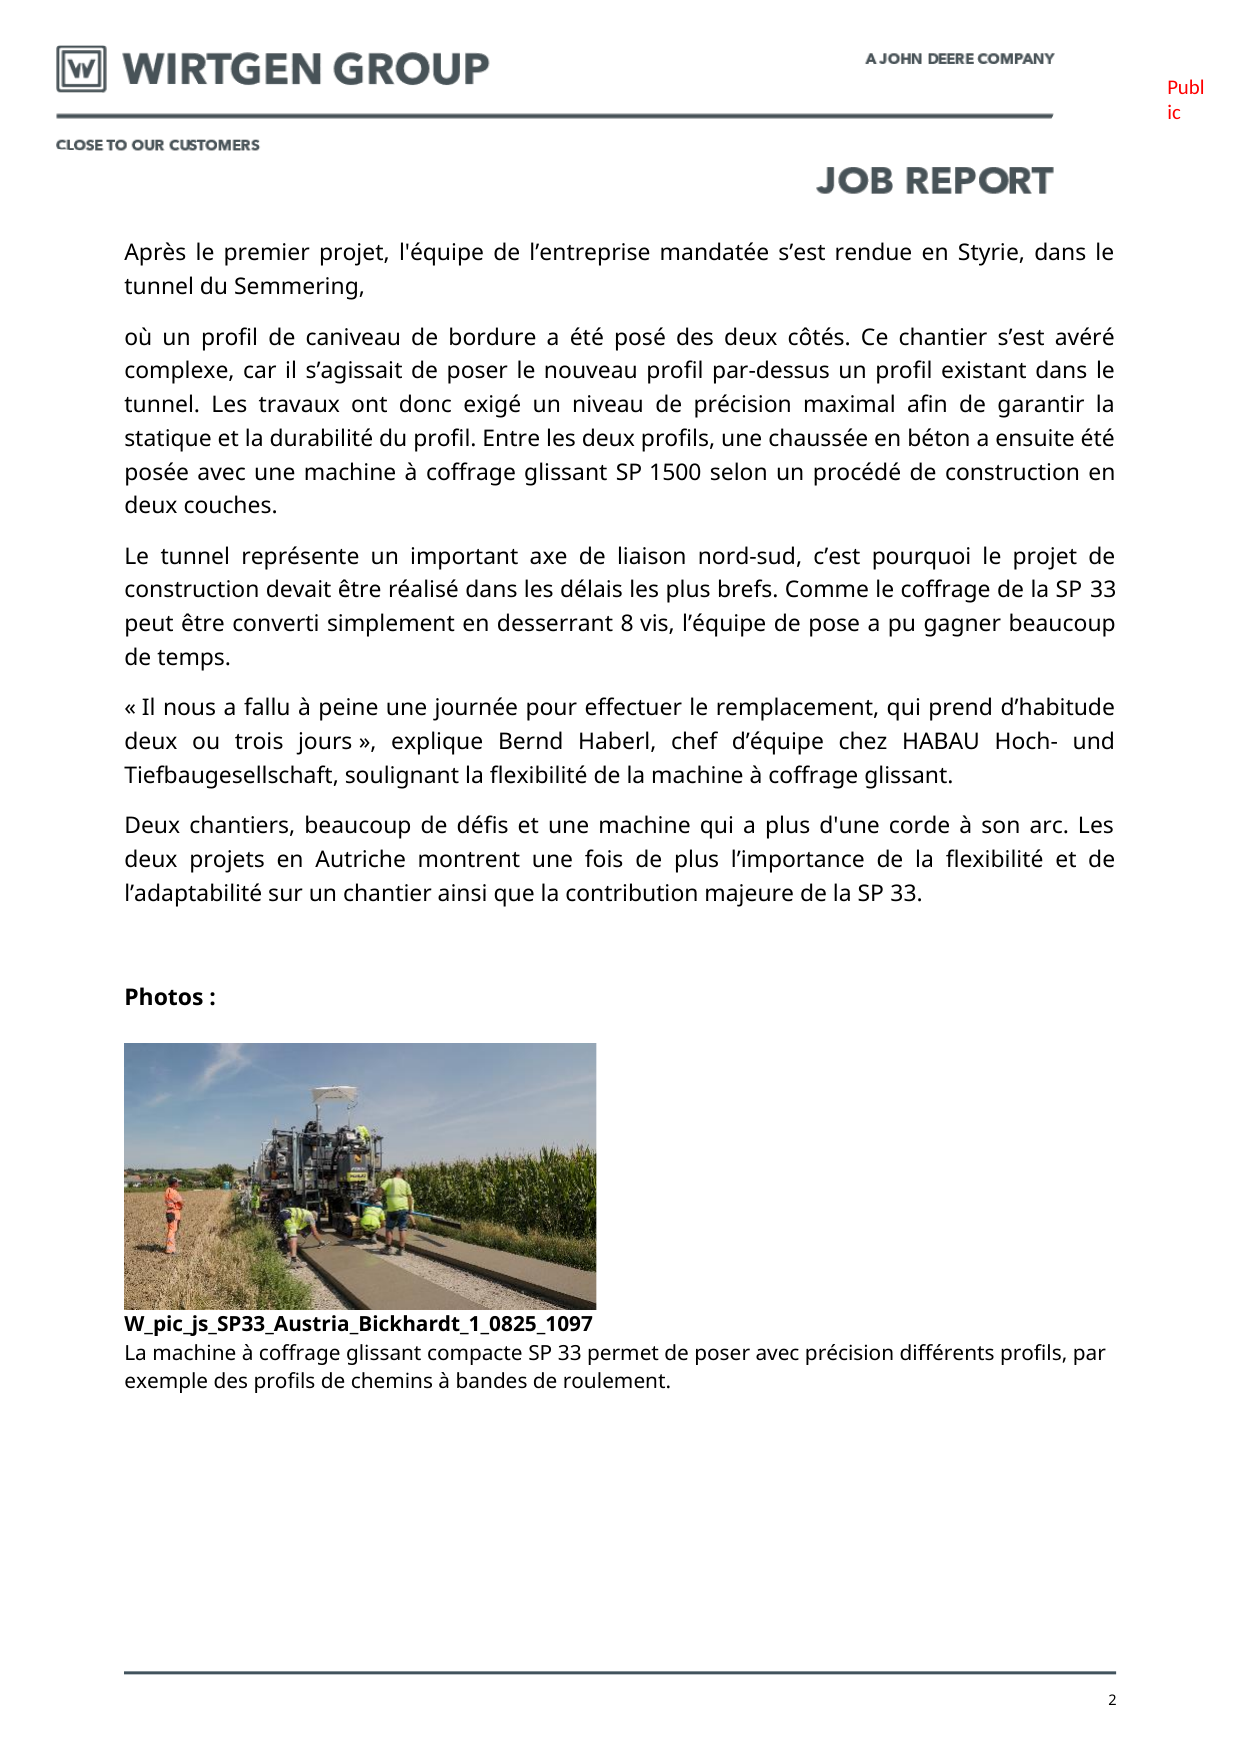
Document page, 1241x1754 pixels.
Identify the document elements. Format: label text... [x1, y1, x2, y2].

text Photos : [124, 981, 1116, 1012]
text où un profil de caniveau de bordure a été posé des deux côtés. Ce chantier s’est avéré complexe, car il s’agissait de poser le nouveau profil par-dessus un profil existant dans le tunnel. Les travaux ont donc exigé un niveau de précision maximal afin de garantir la statique et la durabilité du profil. Entre les deux profils, une chaussée en béton a ensuite été posée avec une machine à coffrage glissant SP 1500 selon un procédé de construction en deux couches. [124, 320, 1116, 520]
picture [53, 45, 1062, 195]
text Le tunnel représente un important axe de liaison nord-sud, c’est pourquoi le projet de construction devait être réalisé dans les délais les plus brefs. Comme le coffrage de la SP 33 peut être converti simplement en desserrant 8 vis, l’équipe de pose a pu gagner beaucoup de temps. [124, 539, 1116, 672]
text Deux chantiers, beaucoup de défis et une machine qui a plus d'une corde à son arc. Les deux projets en Autriche montrent une fois de plus l’importance de la flexibilité et de l’adaptabilité sur un chantier ainsi que la contribution majeure de la SP 33. [124, 809, 1116, 908]
text « Il nous a fallu à peine une journée pour effectuer le remplacement, qui prend d’habitude deux ou trois jours », explique Bernd Haberl, chef d’équipe chez HABAU Hoch- und Tiefbaugesellschaft, soulignant la flexibilité de la machine à coffrage glissant. [124, 691, 1116, 790]
picture [124, 1043, 597, 1310]
text Après le premier projet, l'équipe de l’entreprise mandatée s’est rendue en Styrie, dans le tunnel du Semmering, [124, 236, 1116, 301]
